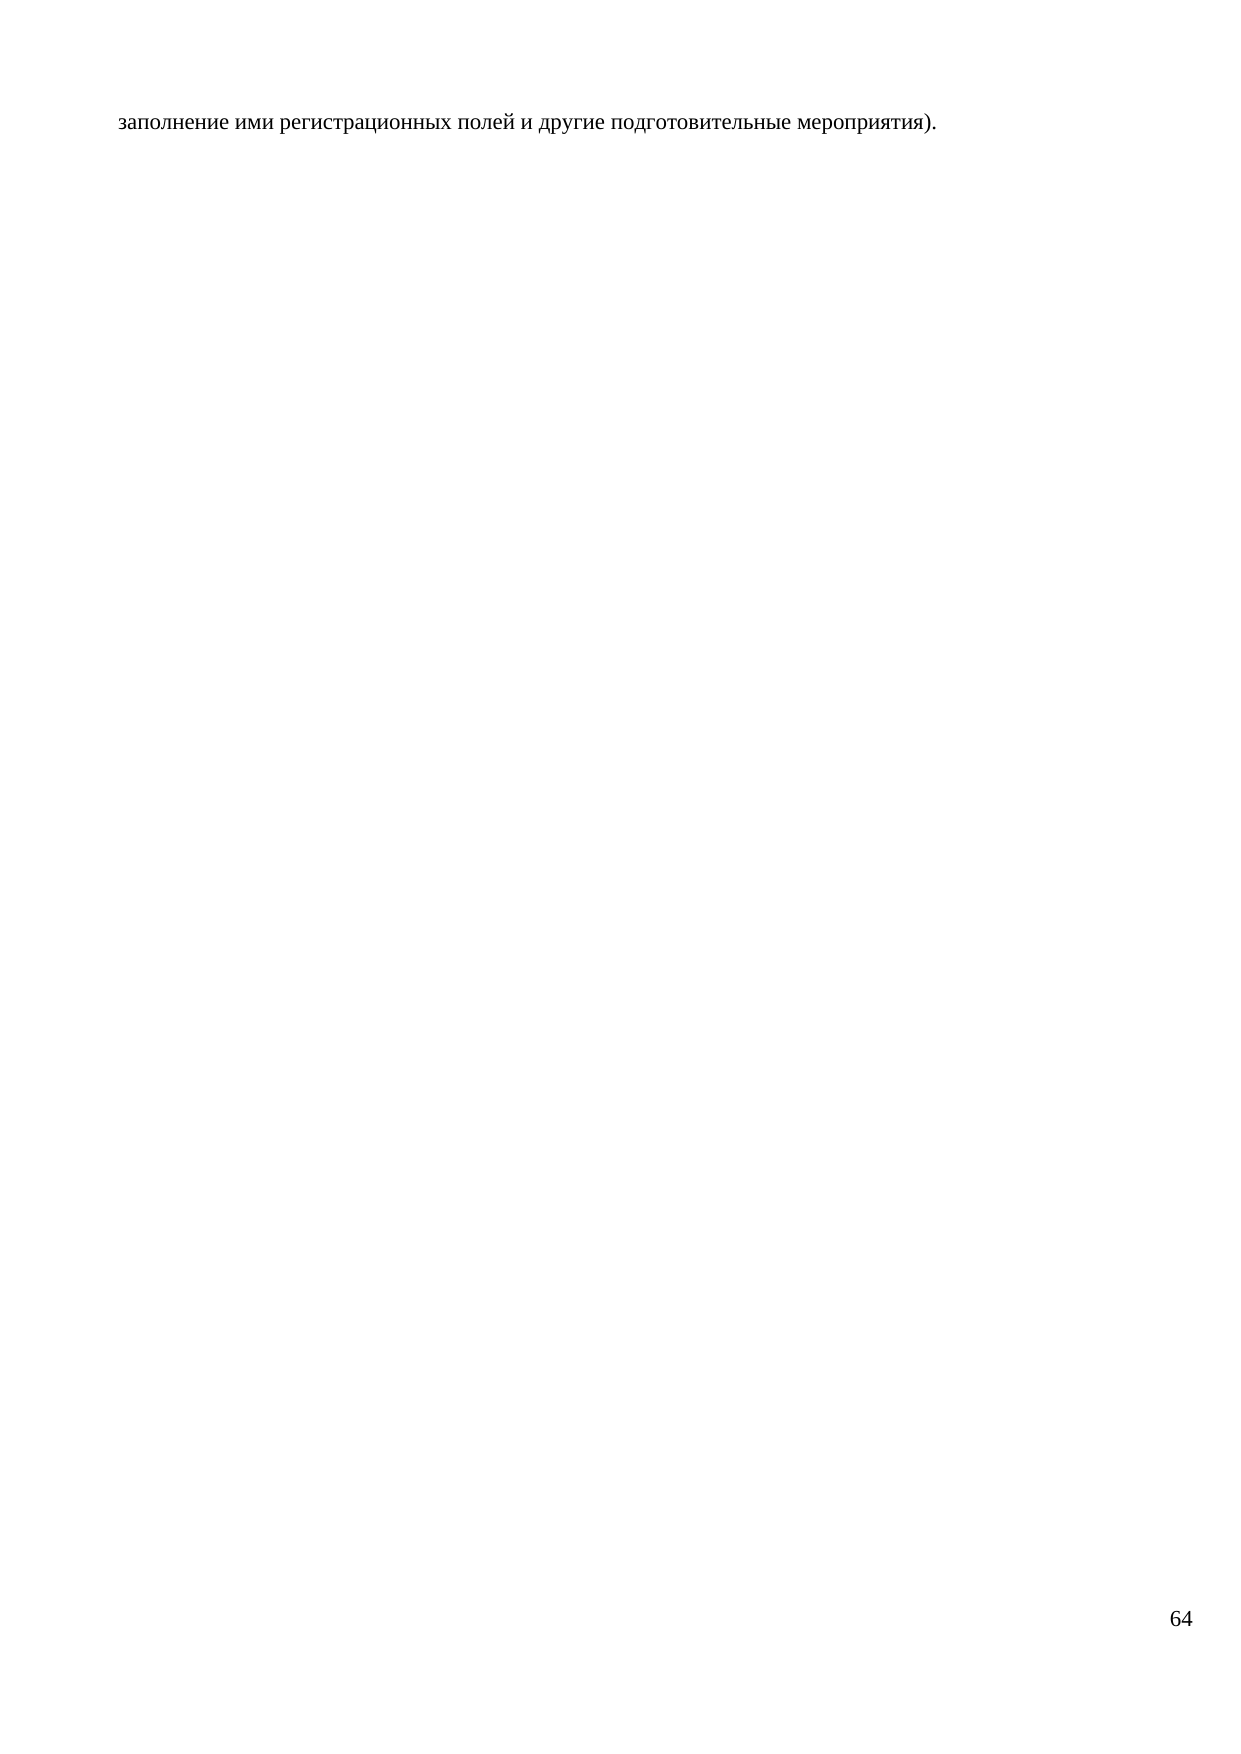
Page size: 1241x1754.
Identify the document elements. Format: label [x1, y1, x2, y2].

text [118, 108, 1192, 135]
